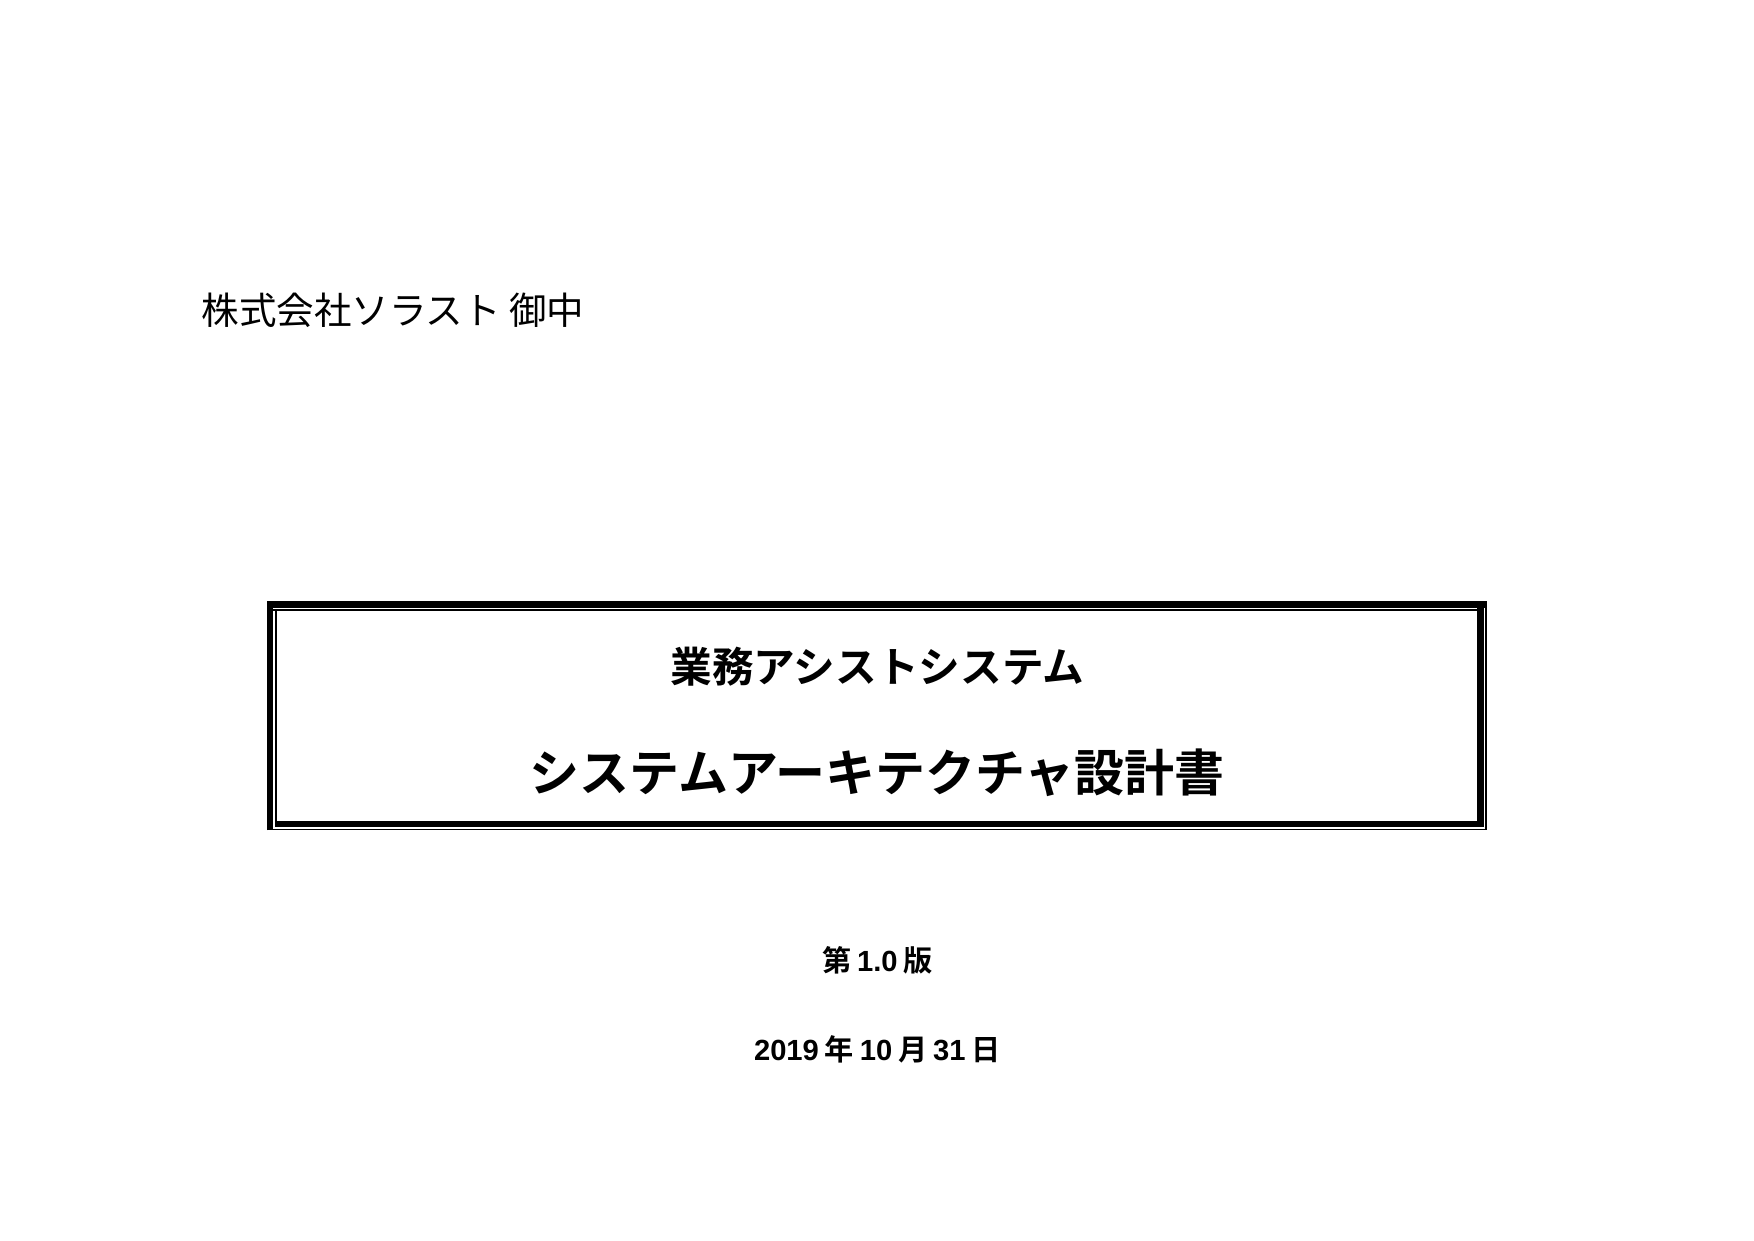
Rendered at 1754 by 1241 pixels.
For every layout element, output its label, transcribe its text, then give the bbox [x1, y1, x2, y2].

text 株式会社ソラスト 御中 [201, 277, 1636, 339]
title 業務アシストシステム [277, 611, 1477, 694]
title システムアーキテクチャ設計書 [277, 702, 1477, 821]
text 2019年10月31日 [118, 1016, 1636, 1078]
text 第1.0版 [118, 928, 1636, 989]
